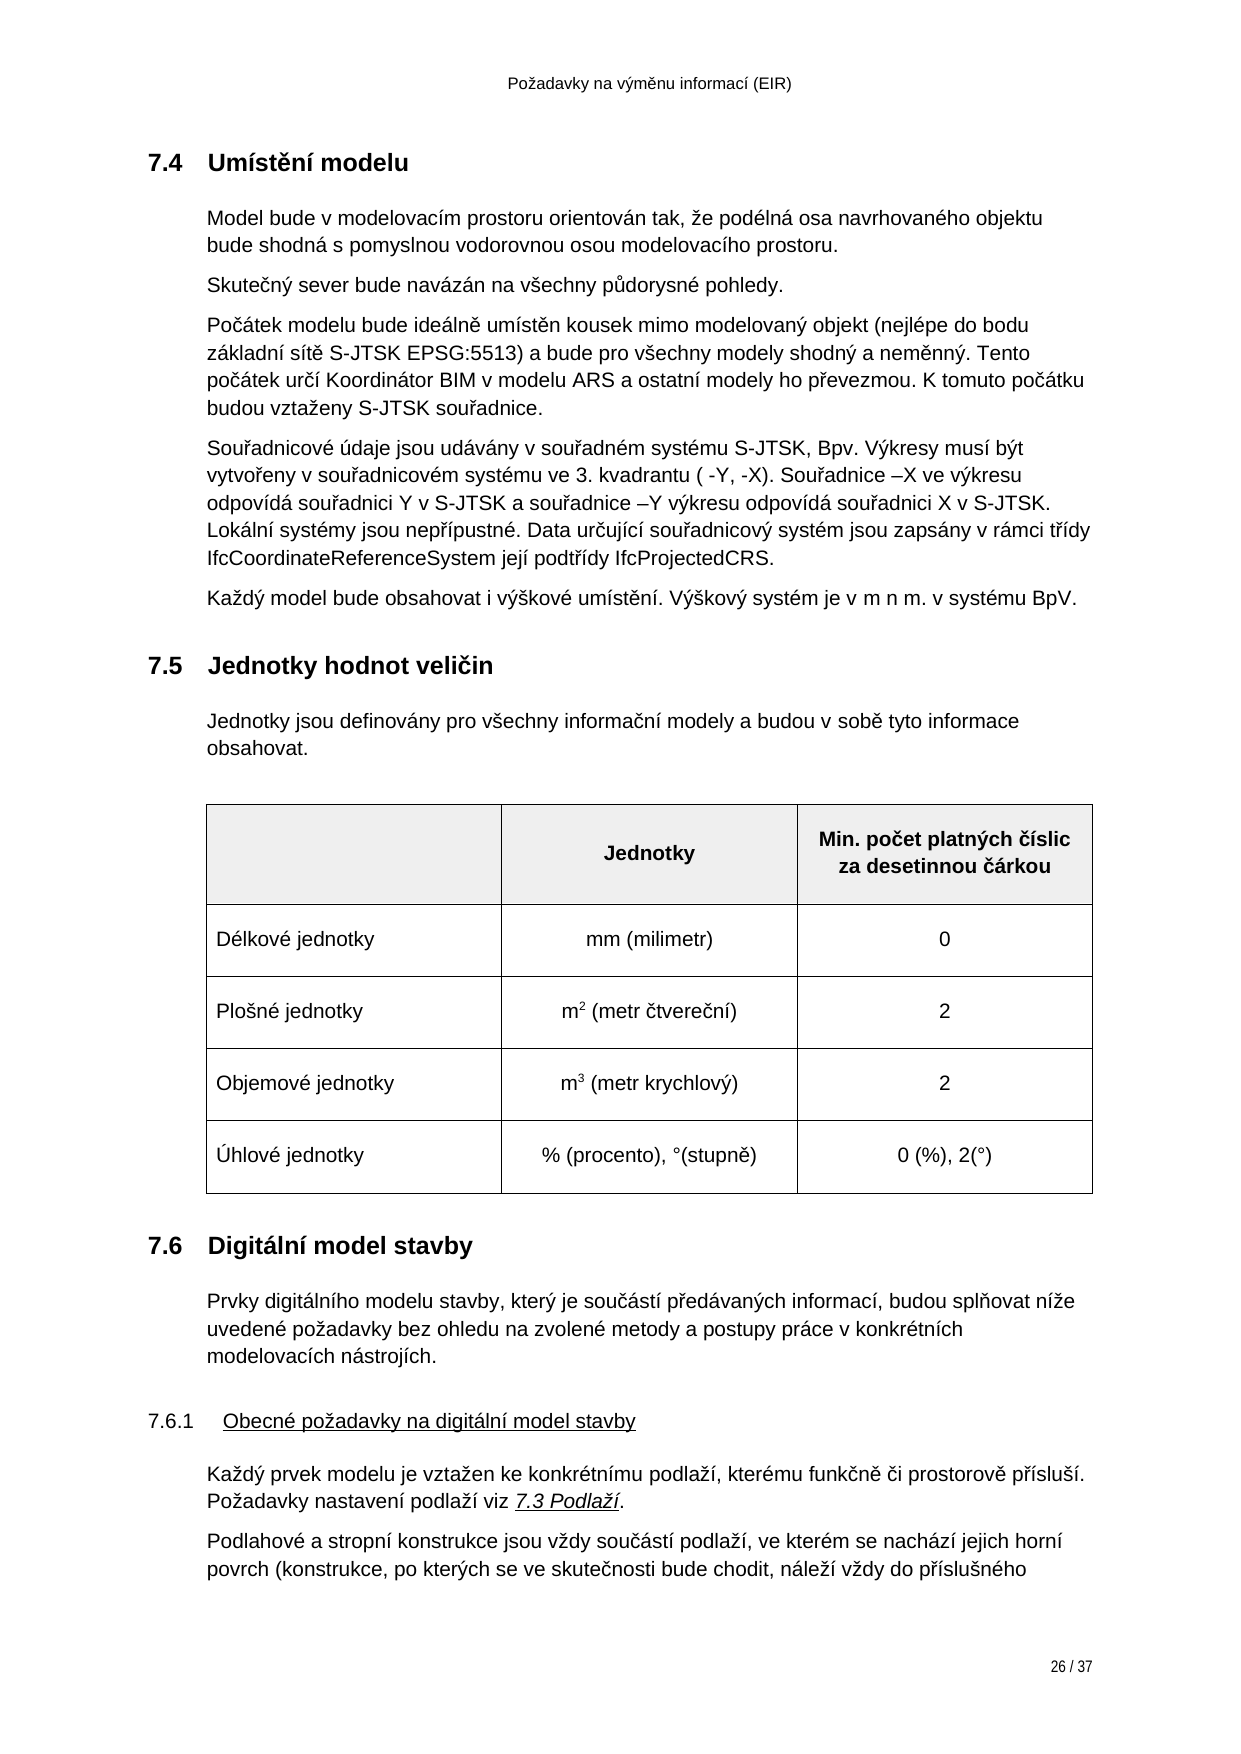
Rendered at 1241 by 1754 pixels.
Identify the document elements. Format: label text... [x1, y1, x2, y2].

table_cell 2 [798, 1049, 1092, 1120]
text Počátek modelu bude ideálně umístěn kousek mimo modelovaný objekt (nejlépe do bodu základní sítě S-JTSK EPSG:5513) a bude pro všechny modely shodný a neměnný. Tento počátek určí Koordinátor BIM v modelu ARS a ostatní modely ho převezmou. K tomuto počátku budou vztaženy S-JTSK souřadnice. [207, 313, 1093, 419]
text Prvky digitálního modelu stavby, který je součástí předávaných informací, budou splňovat níže uvedené požadavky bez ohledu na zvolené metody a postupy práce v konkrétních modelovacích nástrojích. [207, 1289, 1093, 1368]
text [207, 1529, 1093, 1581]
table_cell Objemové jednotky [207, 1049, 501, 1120]
table_header Min. počet platných číslic za desetinnou čárkou [798, 805, 1092, 903]
table_cell mm (milimetr) [502, 905, 797, 976]
table_cell Délkové jednotky [207, 905, 501, 976]
table_cell % (procento), °(stupně) [502, 1121, 797, 1193]
table_cell 0 [798, 905, 1092, 976]
table_cell 2 [798, 977, 1092, 1048]
subtitle Jednotky hodnot veličin [148, 651, 1093, 679]
table_cell m3 (metr krychlový) [502, 1049, 797, 1120]
table_header Jednotky [502, 805, 797, 903]
subtitle Obecné požadavky na digitální model stavby [148, 1409, 1093, 1433]
text Každý model bude obsahovat i výškové umístění. Výškový systém je v m n m. v systému BpV. [207, 586, 1093, 609]
text Souřadnicové údaje jsou udávány v souřadném systému S-JTSK, Bpv. Výkresy musí být vytvořeny v souřadnicovém systému ve 3. kvadrantu ( -Y, -X). Souřadnice –X ve výkresu odpovídá souřadnici Y v S-JTSK a souřadnice –Y výkresu odpovídá souřadnici X v S-JTSK. Lokální systémy jsou nepřípustné. Data určující souřadnicový systém jsou zapsány v rámci třídy IfcCoordinateReferenceSystem její podtřídy IfcProjectedCRS. [207, 436, 1093, 569]
table_cell Plošné jednotky [207, 977, 501, 1048]
table_header [207, 805, 501, 903]
table_cell m2 (metr čtvereční) [502, 977, 797, 1048]
text Skutečný sever bude navázán na všechny půdorysné pohledy. [207, 273, 1093, 297]
table_cell Úhlové jednotky [207, 1121, 501, 1193]
subtitle Digitální model stavby [148, 1231, 1093, 1260]
table_cell 0 (%), 2(°) [798, 1121, 1092, 1193]
text Každý prvek modelu je vztažen ke konkrétnímu podlaží, kterému funkčně či prostorově přísluší. Požadavky nastavení podlaží viz 7.3 Podlaží. [207, 1462, 1093, 1513]
text Jednotky jsou definovány pro všechny informační modely a budou v sobě tyto informace obsahovat. [207, 709, 1093, 760]
text Model bude v modelovacím prostoru orientován tak, že podélná osa navrhovaného objektu bude shodná s pomyslnou vodorovnou osou modelovacího prostoru. [207, 206, 1093, 257]
subtitle Umístění modelu [148, 148, 1093, 176]
